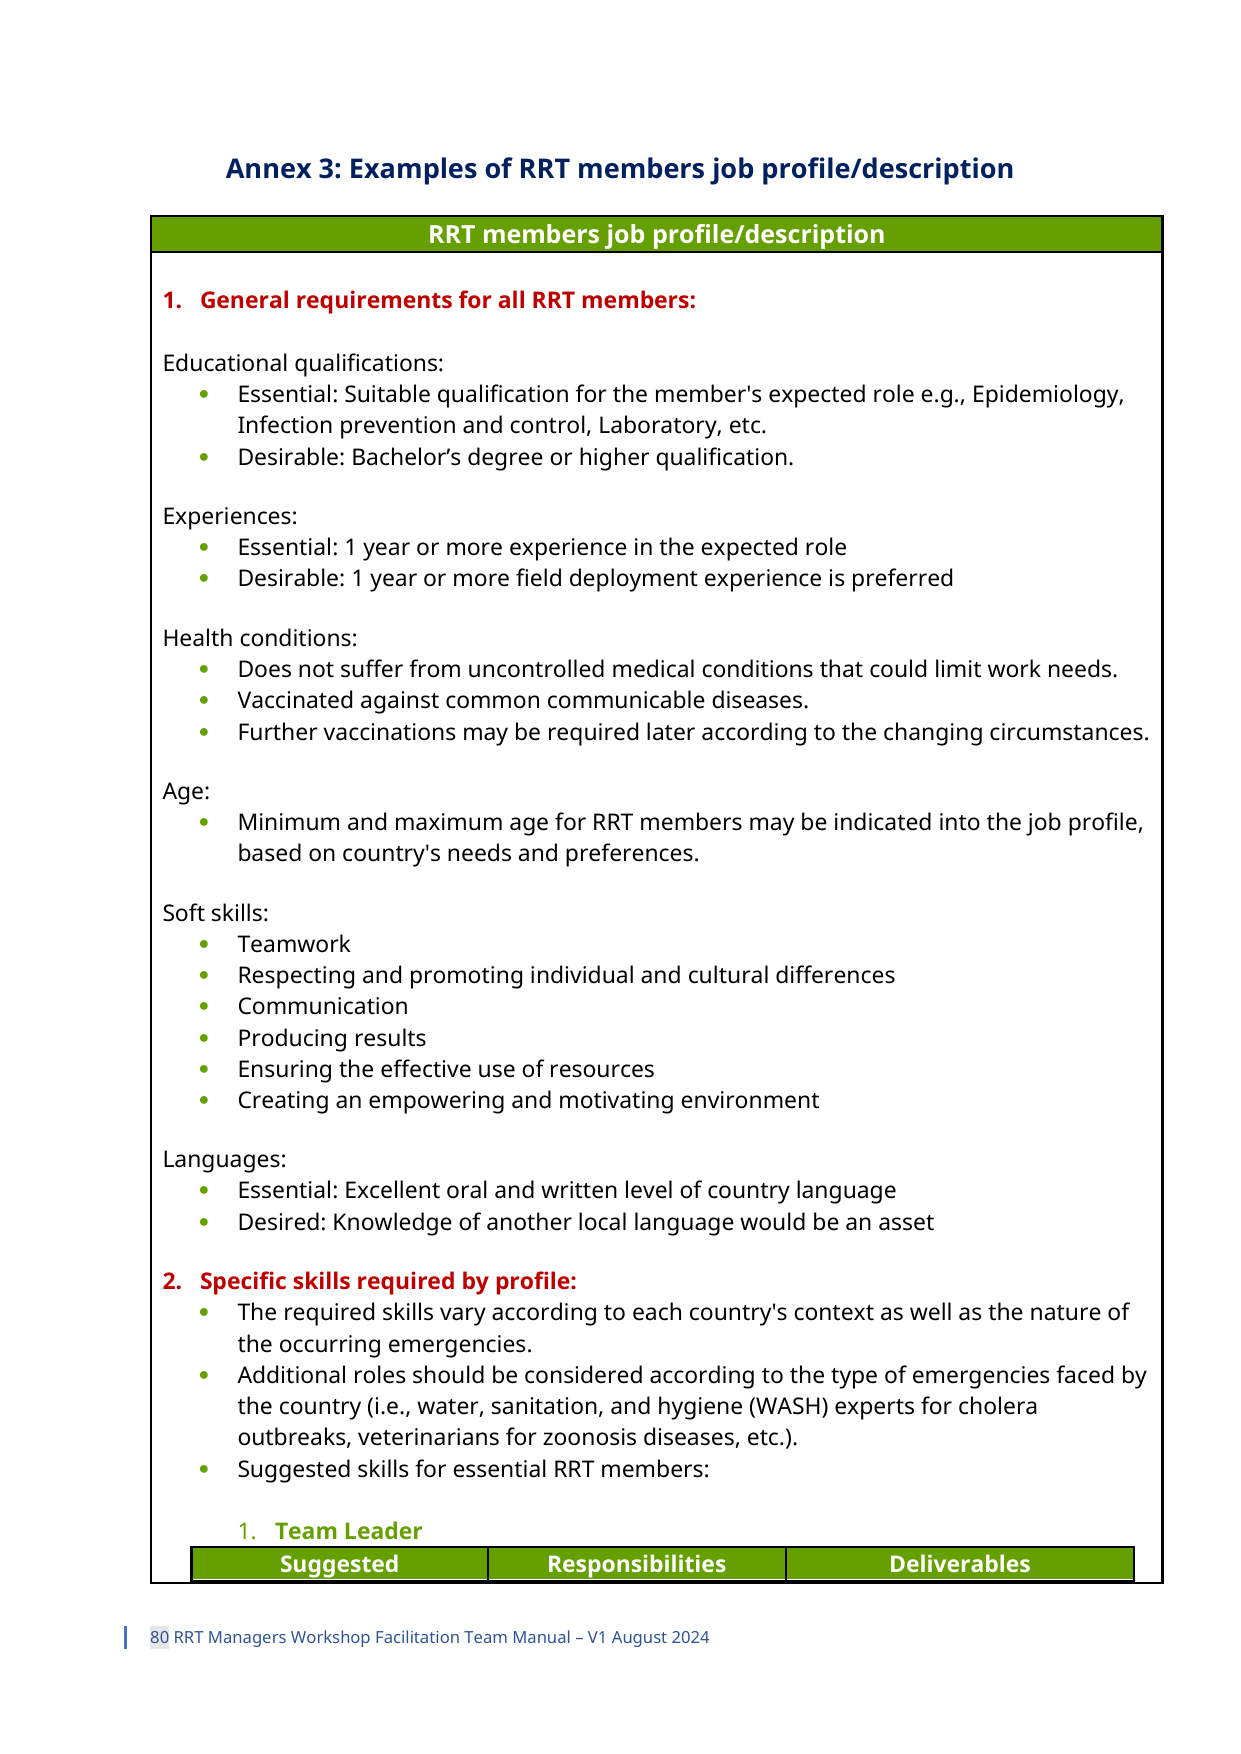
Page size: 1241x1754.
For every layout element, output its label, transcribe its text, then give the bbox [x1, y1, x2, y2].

table_header RRT members job profile/description [152, 217, 1161, 251]
subtitle Annex 3: Examples of RRT members job profile/description [150, 150, 1090, 187]
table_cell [152, 253, 1161, 1582]
